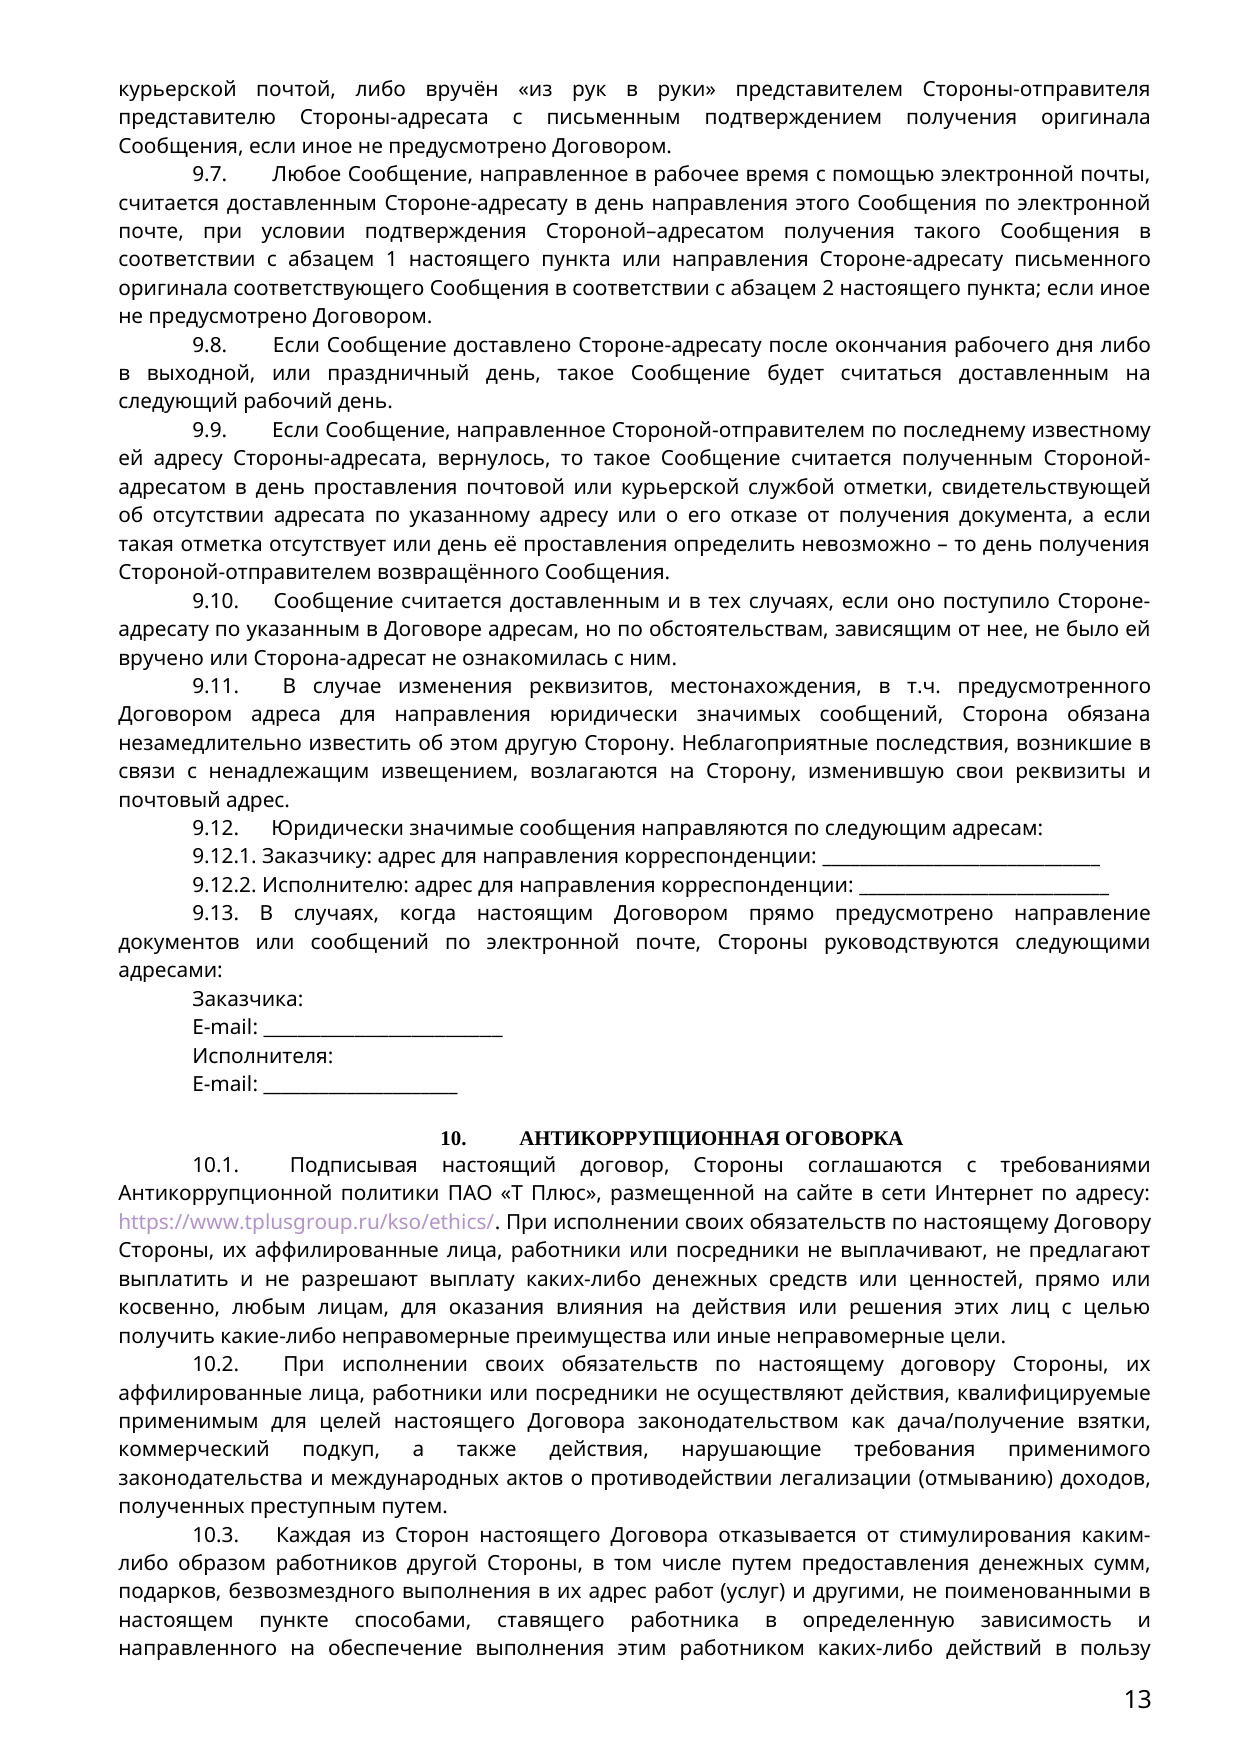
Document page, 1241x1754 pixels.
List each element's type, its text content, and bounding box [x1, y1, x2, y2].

list Если Сообщение доставлено Стороне-адресату после окончания рабочего дня либо в выходной, или праздничный день, такое Сообщение будет считаться доставленным на следующий рабочий день. [118, 330, 1152, 415]
list При исполнении своих обязательств по настоящему договору Стороны, их аффилированные лица, работники или посредники не осуществляют действия, квалифицируемые применимым для целей настоящего Договора законодательством как дача/получение взятки, коммерческий подкуп, а также действия, нарушающие требования применимого законодательства и международных актов о противодействии легализации (отмыванию) доходов, полученных преступным путем. [118, 1349, 1152, 1520]
text Заказчика: [118, 984, 1152, 1012]
list В случае изменения реквизитов, местонахождения, в т.ч. предусмотренного Договором адреса для направления юридически значимых сообщений, Сторона обязана незамедлительно известить об этом другую Сторону. Неблагоприятные последствия, возникшие в связи с ненадлежащим извещением, возлагаются на Сторону, изменившую свои реквизиты и почтовый адрес. [118, 671, 1152, 813]
text 9.12.1. Заказчику: адрес для направления корреспонденции: ______________________________ [118, 842, 1152, 870]
text 9.12.2. Исполнителю: адрес для направления корреспонденции: ___________________________ [118, 870, 1152, 898]
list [118, 1520, 1152, 1662]
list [118, 74, 1152, 159]
list АНТИКОРРУПЦИОННАЯ ОГОВОРКА [118, 1126, 1152, 1150]
text E-mail: _____________________ [118, 1012, 1152, 1041]
list Если Сообщение, направленное Стороной-отправителем по последнему известному ей адресу Стороны-адресата, вернулось, то такое Сообщение считается полученным Стороной-адресатом в день проставления почтовой или курьерской службой отметки, свидетельствующей об отсутствии адресата по указанному адресу или о его отказе от получения документа, а если такая отметка отсутствует или день её проставления определить невозможно – то день получения Стороной-отправителем возвращённого Сообщения. [118, 415, 1152, 586]
list Подписывая настоящий договор, Стороны соглашаются с требованиями Антикоррупционной политики ПАО «Т Плюс», размещенной на сайте в сети Интернет по адресу: https://www.tplusgroup.ru/kso/ethics/. При исполнении своих обязательств по настоящему Договору Стороны, их аффилированные лица, работники или посредники не выплачивают, не предлагают выплатить и не разрешают выплату каких-либо денежных средств или ценностей, прямо или косвенно, любым лицам, для оказания влияния на действия или решения этих лиц с целью получить какие-либо неправомерные преимущества или иные неправомерные цели. [118, 1150, 1152, 1349]
list Любое Сообщение, направленное в рабочее время с помощью электронной почты, считается доставленным Стороне-адресату в день направления этого Сообщения по электронной почте, при условии подтверждения Стороной–адресатом получения такого Сообщения в соответствии с абзацем 1 настоящего пункта или направления Стороне-адресату письменного оригинала соответствующего Сообщения в соответствии с абзацем 2 настоящего пункта; если иное не предусмотрено Договором. [118, 159, 1152, 330]
list Сообщение считается доставленным и в тех случаях, если оно поступило Стороне-адресату по указанным в Договоре адресам, но по обстоятельствам, зависящим от нее, не было ей вручено или Сторона-адресат не ознакомилась с ним. [118, 586, 1152, 671]
text E-mail: _____________________ [118, 1069, 1152, 1098]
text 9.13. В случаях, когда настоящим Договором прямо предусмотрено направление документов или сообщений по электронной почте, Стороны руководствуются следующими адресами: [118, 898, 1152, 984]
text Исполнителя: [118, 1041, 1152, 1069]
list Юридически значимые сообщения направляются по следующим адресам: [118, 813, 1152, 842]
